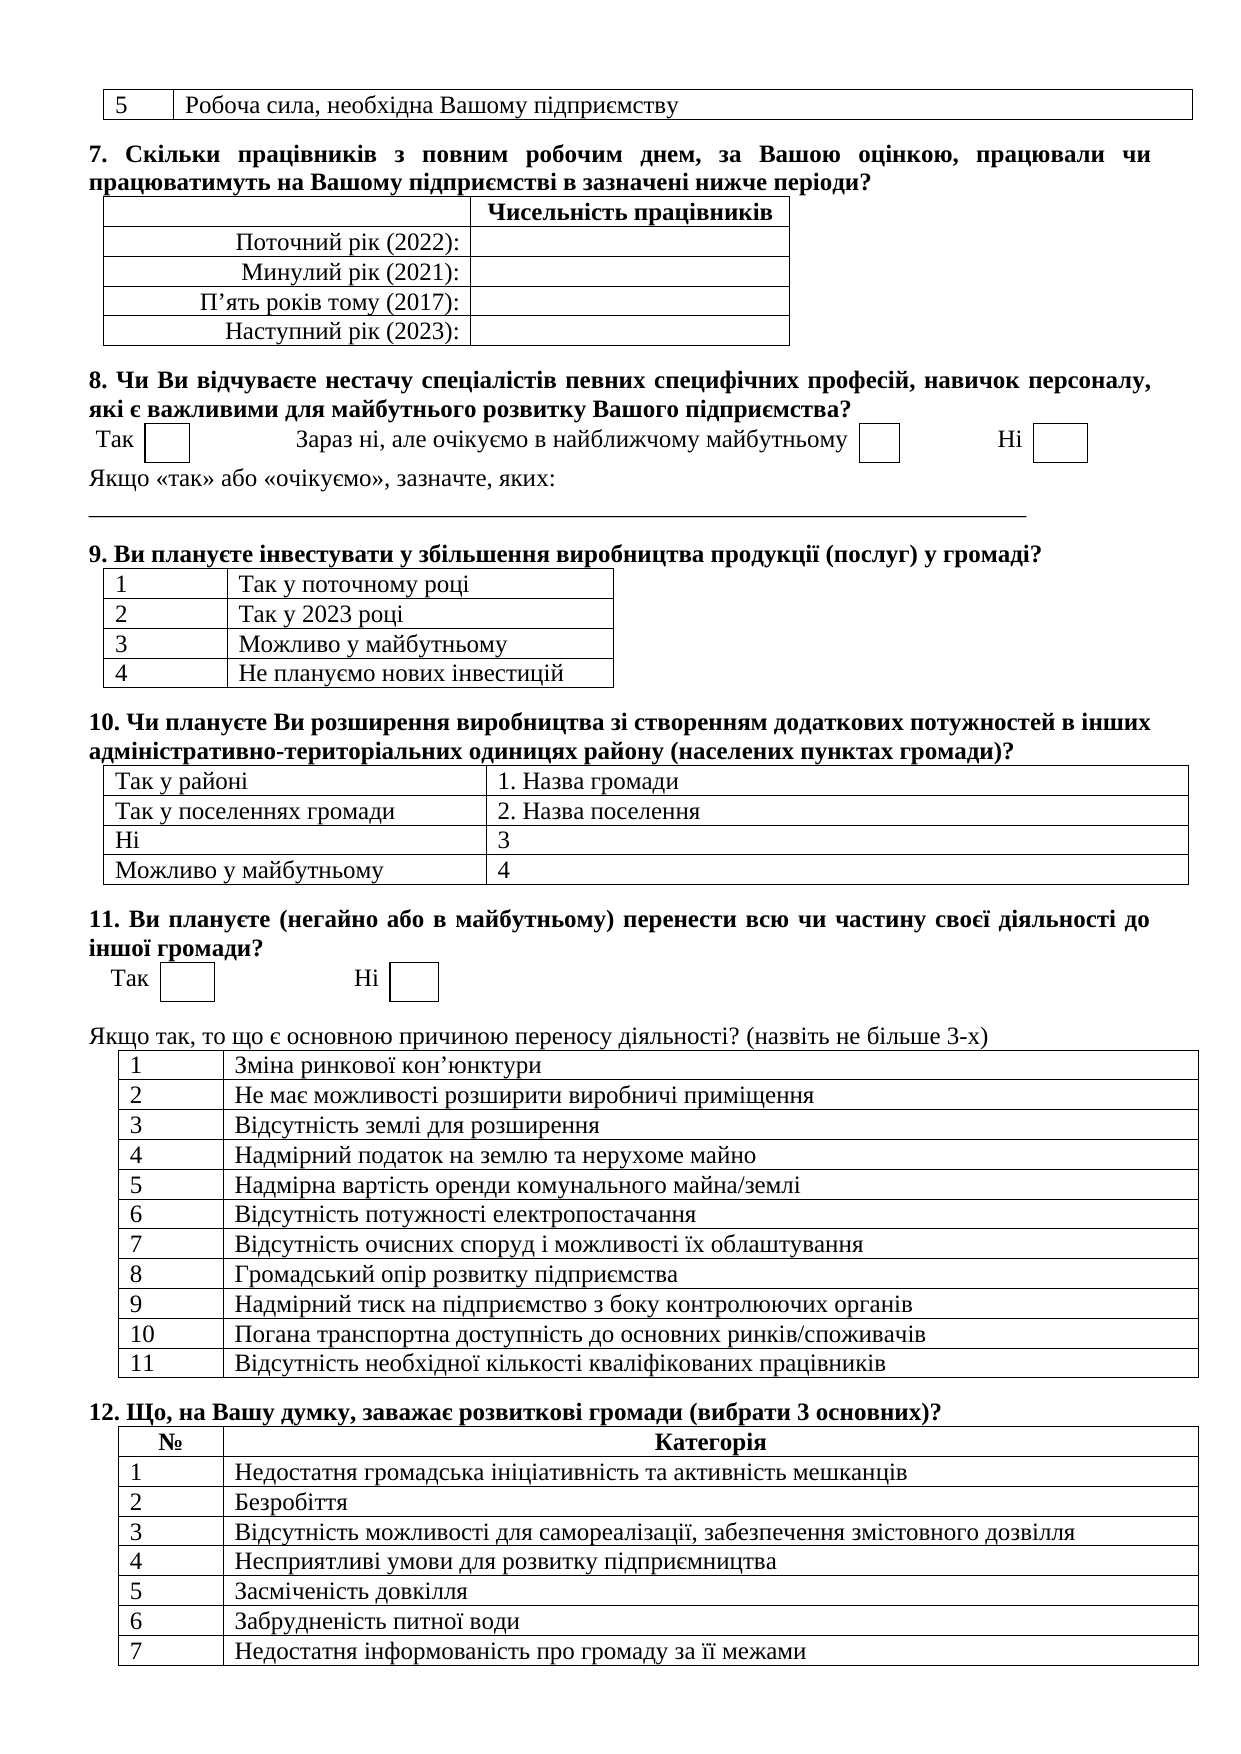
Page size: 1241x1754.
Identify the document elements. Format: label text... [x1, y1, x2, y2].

table_header Чисельність працівників [471, 197, 789, 226]
table_cell Надмірна вартість оренди комунального майна/землі [224, 1170, 1198, 1198]
table_cell Можливо у майбутньому [228, 629, 613, 657]
table_cell Не плануємо нових інвестицій [228, 659, 613, 687]
table_header Зараз ні, але очікуємо в найближчому майбутньому [190, 423, 859, 462]
table_cell 10 [119, 1319, 223, 1347]
text 11. Ви плануєте (негайно або в майбутньому) перенести всю чи частину своєї діяльності до іншої громади? [89, 904, 1152, 962]
table_header Так у поточному році [228, 569, 613, 598]
table_cell 9 [119, 1289, 223, 1318]
table_cell Ні [104, 826, 486, 854]
text 10. Чи плануєте Ви розширення виробництва зі створенням додаткових потужностей в інших адміністративно-територіальних одиницях району (населених пунктах громади)? [89, 707, 1152, 765]
table_cell 11 [119, 1349, 223, 1377]
table_cell 3 [119, 1110, 223, 1139]
table_header Зміна ринкової кон’юнктури [224, 1051, 1198, 1079]
table_cell 5 [104, 90, 173, 118]
table_header Ні [900, 423, 1033, 462]
table_cell 8 [119, 1259, 223, 1288]
text Якщо так, то що є основною причиною переносу діяльності? (назвіть не більше 3-х) [89, 1021, 1152, 1049]
table_header № [119, 1427, 223, 1456]
table_cell Надмірний податок на землю та нерухоме майно [224, 1140, 1198, 1169]
table_cell Не має можливості розширити виробничі приміщення [224, 1080, 1198, 1109]
table_cell 3 [104, 629, 227, 657]
table_cell 4 [487, 855, 1188, 884]
table_cell 1 [119, 1457, 223, 1486]
table_header [104, 197, 470, 226]
table_header [1034, 424, 1087, 462]
table_cell Відсутність потужності електропостачання [224, 1200, 1198, 1228]
table_cell Громадський опір розвитку підприємства [224, 1259, 1198, 1288]
table_cell Надмірний тиск на підприємство з боку контролюючих органів [224, 1289, 1198, 1318]
table_cell 3 [119, 1517, 223, 1545]
table_cell П’ять років тому (2017): [104, 287, 470, 315]
table_cell 2. Назва поселення [487, 796, 1188, 824]
table_header Так [78, 962, 160, 1001]
table_cell [471, 257, 789, 286]
table_cell 4 [119, 1546, 223, 1575]
table_cell Несприятливі умови для розвитку підприємництва [224, 1546, 1198, 1575]
table_cell Забрудненість питної води [224, 1606, 1198, 1635]
table_cell Наступний рік (2023): [104, 316, 470, 345]
table_cell Засміченість довкілля [224, 1576, 1198, 1605]
table_header [146, 424, 189, 462]
text 12. Що, на Вашу думку, заважає розвиткові громади (вибрати 3 основних)? [89, 1397, 1152, 1426]
table_header Так [78, 423, 144, 462]
table_cell 7 [119, 1229, 223, 1258]
table_cell 2 [119, 1487, 223, 1516]
table_cell 6 [119, 1200, 223, 1228]
table_header Так у районі [104, 766, 486, 795]
table_cell Так у поселеннях громади [104, 796, 486, 824]
table_cell Недостатня інформованість про громаду за її межами [224, 1636, 1198, 1664]
text ___________________________________________________________________________ [89, 491, 1152, 520]
table_cell Поточний рік (2022): [104, 227, 470, 256]
table_cell Погана транспортна доступність до основних ринків/споживачів [224, 1319, 1198, 1347]
table_cell Можливо у майбутньому [104, 855, 486, 884]
table_cell 5 [119, 1576, 223, 1605]
table_header 1 [104, 569, 227, 598]
table_cell [471, 227, 789, 256]
table_cell Відсутність очисних споруд і можливості їх облаштування [224, 1229, 1198, 1258]
text 7. Скільки працівників з повним робочим днем, за Вашою оцінкою, працювали чи працюватимуть на Вашому підприємстві в зазначені нижче періоди? [89, 139, 1152, 196]
text 8. Чи Ви відчуваєте нестачу спеціалістів певних специфічних професій, навичок персоналу, які є важливими для майбутнього розвитку Вашого підприємства? [89, 365, 1152, 423]
text 9. Ви плануєте інвестувати у збільшення виробництва продукції (послуг) у громаді? [89, 539, 1152, 568]
table_cell Безробіття [224, 1487, 1198, 1516]
table_cell Минулий рік (2021): [104, 257, 470, 286]
table_header [161, 963, 214, 1001]
table_header [391, 963, 438, 1001]
table_cell Відсутність необхідної кількості кваліфікованих працівників [224, 1349, 1198, 1377]
table_cell Так у 2023 році [228, 599, 613, 628]
table_cell 6 [119, 1606, 223, 1635]
table_cell 4 [104, 659, 227, 687]
table_header Ні [215, 962, 389, 1001]
table_cell Відсутність можливості для самореалізації, забезпечення змістовного дозвілля [224, 1517, 1198, 1545]
table_cell 2 [104, 599, 227, 628]
table_cell 7 [119, 1636, 223, 1664]
table_cell 4 [119, 1140, 223, 1169]
table_header 1. Назва громади [487, 766, 1188, 795]
table_cell 3 [487, 826, 1188, 854]
table_cell 5 [119, 1170, 223, 1198]
table_header Категорія [224, 1427, 1198, 1456]
table_cell [471, 316, 789, 345]
table_cell [471, 287, 789, 315]
table_cell Відсутність землі для розширення [224, 1110, 1198, 1139]
table_cell 2 [119, 1080, 223, 1109]
table_header 1 [119, 1051, 223, 1079]
table_header [860, 424, 899, 462]
table_cell Недостатня громадська ініціативність та активність мешканців [224, 1457, 1198, 1486]
text Якщо «так» або «очікуємо», зазначте, яких: [89, 463, 1152, 491]
table_cell Робоча сила, необхідна Вашому підприємству [174, 90, 1192, 118]
